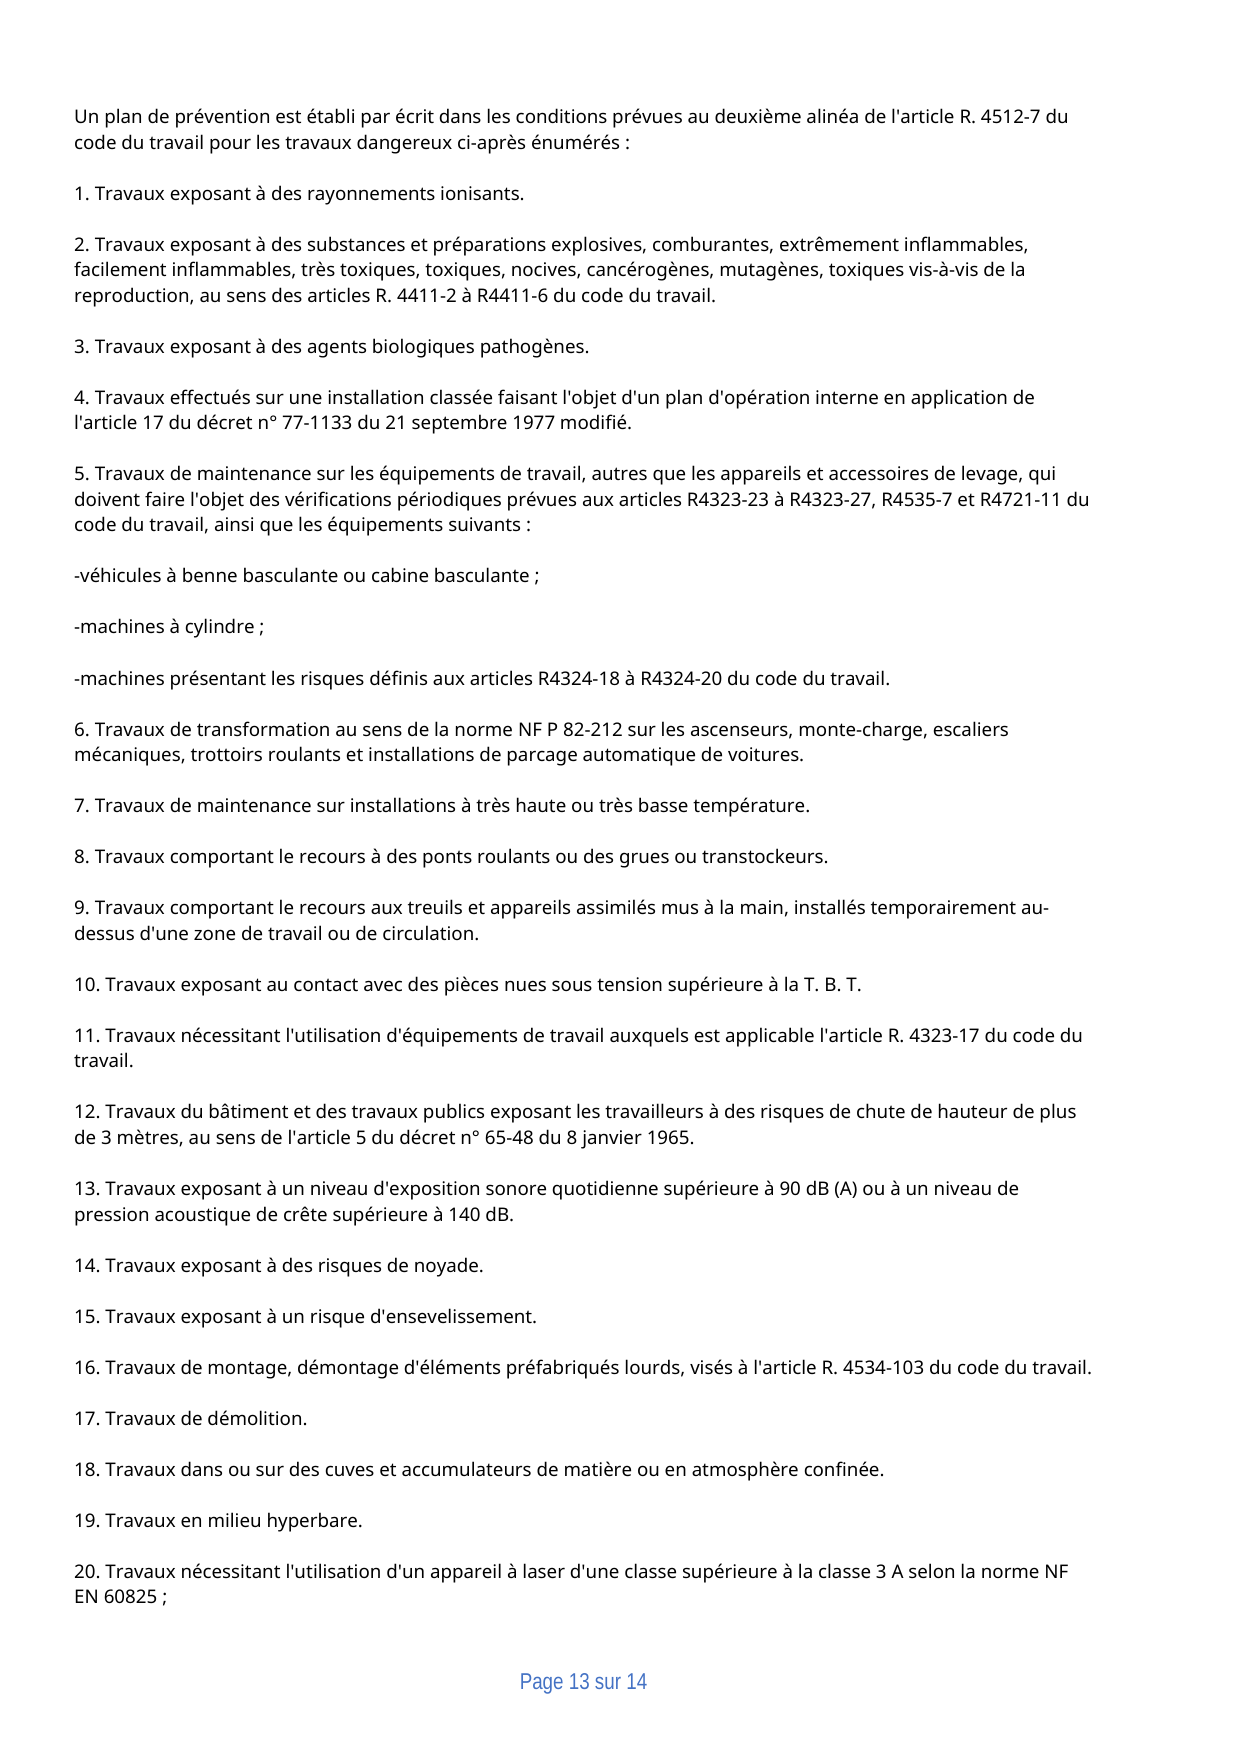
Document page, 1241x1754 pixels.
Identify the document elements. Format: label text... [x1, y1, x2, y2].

text 19. Travaux en milieu hyperbare. [74, 1507, 1093, 1533]
text 15. Travaux exposant à un risque d'ensevelissement. [74, 1303, 1093, 1328]
text 18. Travaux dans ou sur des cuves et accumulateurs de matière ou en atmosphère confinée. [74, 1456, 1093, 1482]
text Un plan de prévention est établi par écrit dans les conditions prévues au deuxième alinéa de l'article R. 4512-7 du code du travail pour les travaux dangereux ci-après énumérés : [74, 103, 1093, 154]
text 2. Travaux exposant à des substances et préparations explosives, comburantes, extrêmement inflammables, facilement inflammables, très toxiques, toxiques, nocives, cancérogènes, mutagènes, toxiques vis-à-vis de la reproduction, au sens des articles R. 4411-2 à R4411-6 du code du travail. [74, 231, 1093, 308]
text -machines présentant les risques définis aux articles R4324-18 à R4324-20 du code du travail. [74, 665, 1093, 690]
text 14. Travaux exposant à des risques de noyade. [74, 1252, 1093, 1277]
text 7. Travaux de maintenance sur installations à très haute ou très basse température. [74, 792, 1093, 818]
text 1. Travaux exposant à des rayonnements ionisants. [74, 180, 1093, 206]
text 6. Travaux de transformation au sens de la norme NF P 82-212 sur les ascenseurs, monte-charge, escaliers mécaniques, trottoirs roulants et installations de parcage automatique de voitures. [74, 716, 1093, 767]
text -véhicules à benne basculante ou cabine basculante ; [74, 563, 1093, 588]
text -machines à cylindre ; [74, 614, 1093, 639]
text 5. Travaux de maintenance sur les équipements de travail, autres que les appareils et accessoires de levage, qui doivent faire l'objet des vérifications périodiques prévues aux articles R4323-23 à R4323-27, R4535-7 et R4721-11 du code du travail, ainsi que les équipements suivants : [74, 461, 1093, 537]
text 13. Travaux exposant à un niveau d'exposition sonore quotidienne supérieure à 90 dB (A) ou à un niveau de pression acoustique de crête supérieure à 140 dB. [74, 1175, 1093, 1226]
text 4. Travaux effectués sur une installation classée faisant l'objet d'un plan d'opération interne en application de l'article 17 du décret n° 77-1133 du 21 septembre 1977 modifié. [74, 384, 1093, 435]
text 3. Travaux exposant à des agents biologiques pathogènes. [74, 333, 1093, 359]
text 8. Travaux comportant le recours à des ponts roulants ou des grues ou transtockeurs. [74, 843, 1093, 869]
text 9. Travaux comportant le recours aux treuils et appareils assimilés mus à la main, installés temporairement au-dessus d'une zone de travail ou de circulation. [74, 894, 1093, 946]
text 16. Travaux de montage, démontage d'éléments préfabriqués lourds, visés à l'article R. 4534-103 du code du travail. [74, 1354, 1093, 1379]
text 10. Travaux exposant au contact avec des pièces nues sous tension supérieure à la T. B. T. [74, 971, 1093, 997]
text 17. Travaux de démolition. [74, 1405, 1093, 1431]
text 11. Travaux nécessitant l'utilisation d'équipements de travail auxquels est applicable l'article R. 4323-17 du code du travail. [74, 1022, 1093, 1073]
text 12. Travaux du bâtiment et des travaux publics exposant les travailleurs à des risques de chute de hauteur de plus de 3 mètres, au sens de l'article 5 du décret n° 65-48 du 8 janvier 1965. [74, 1099, 1093, 1150]
text 20. Travaux nécessitant l'utilisation d'un appareil à laser d'une classe supérieure à la classe 3 A selon la norme NF EN 60825 ; [74, 1558, 1093, 1609]
